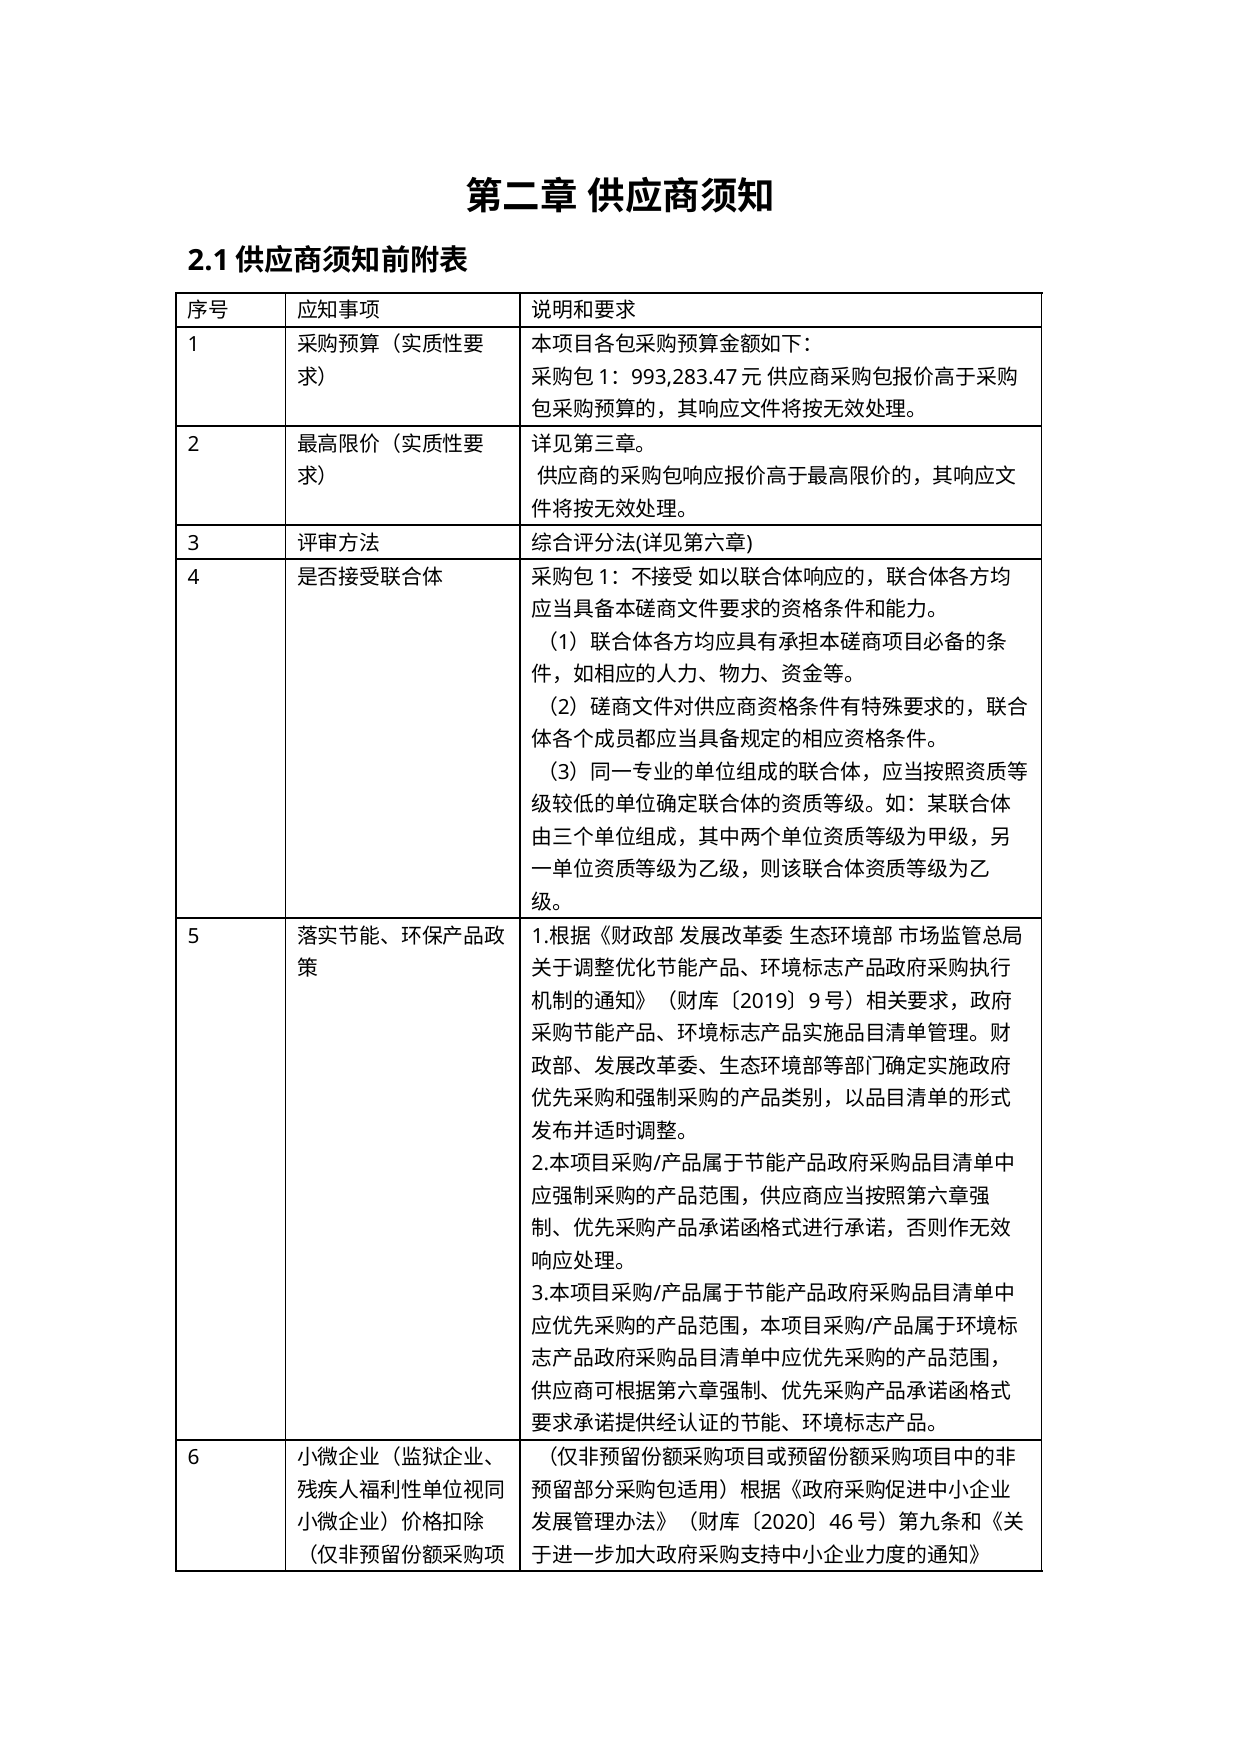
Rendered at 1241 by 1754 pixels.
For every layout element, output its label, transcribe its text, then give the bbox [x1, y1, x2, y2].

text 2.1供应商须知前附表 [187, 227, 1053, 292]
table_cell 是否接受联合体 [286, 560, 519, 917]
table_cell 评审方法 [286, 526, 519, 558]
table_header 序号 [177, 294, 285, 326]
table_cell 采购包1：不接受 如以联合体响应的，联合体各方均应当具备本磋商文件要求的资格条件和能力。 （1）联合体各方均应具有承担本磋商项目必备的条件，如相应的人力、物力、资金等。 （2）磋商文件对供应商资格条件有特殊要求的，联合体各个成员都应当具备规定的相应资格条件。 （3）同一专业的单位组成的联合体，应当按照资质等级较低的单位确定联合体的资质等级。如：某联合体由三个单位组成，其中两个单位资质等级为甲级，另一单位资质等级为乙级，则该联合体资质等级为乙级。 [521, 560, 1041, 917]
table_header 应知事项 [286, 294, 519, 326]
table_cell 1 [177, 328, 285, 425]
text 第二章 供应商须知 [187, 162, 1053, 227]
table_cell 最高限价（实质性要求） [286, 427, 519, 524]
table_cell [521, 1441, 1041, 1570]
table_cell 本项目各包采购预算金额如下： 采购包1：993,283.47元 供应商采购包报价高于采购包采购预算的，其响应文件将按无效处理。 [521, 328, 1041, 425]
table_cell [286, 1441, 519, 1570]
table_cell 5 [177, 919, 285, 1439]
table_cell 6 [177, 1441, 285, 1570]
table_header 说明和要求 [521, 294, 1041, 326]
table_cell 综合评分法(详见第六章) [521, 526, 1041, 558]
table_cell 详见第三章。 供应商的采购包响应报价高于最高限价的，其响应文件将按无效处理。 [521, 427, 1041, 524]
table_cell 4 [177, 560, 285, 917]
table_cell 2 [177, 427, 285, 524]
table_cell 1.根据《财政部 发展改革委 生态环境部 市场监管总局关于调整优化节能产品、环境标志产品政府采购执行机制的通知》（财库〔2019〕9号）相关要求，政府采购节能产品、环境标志产品实施品目清单管理。财政部、发展改革委、生态环境部等部门确定实施政府优先采购和强制采购的产品类别，以品目清单的形式发布并适时调整。 2.本项目采购/产品属于节能产品政府采购品目清单中应强制采购的产品范围，供应商应当按照第六章强制、优先采购产品承诺函格式进行承诺，否则作无效响应处理。 3.本项目采购/产品属于节能产品政府采购品目清单中应优先采购的产品范围，本项目采购/产品属于环境标志产品政府采购品目清单中应优先采购的产品范围，供应商可根据第六章强制、优先采购产品承诺函格式要求承诺提供经认证的节能、环境标志产品。 [521, 919, 1041, 1439]
table_cell 3 [177, 526, 285, 558]
table_cell 采购预算（实质性要求） [286, 328, 519, 425]
table_cell 落实节能、环保产品政策 [286, 919, 519, 1439]
